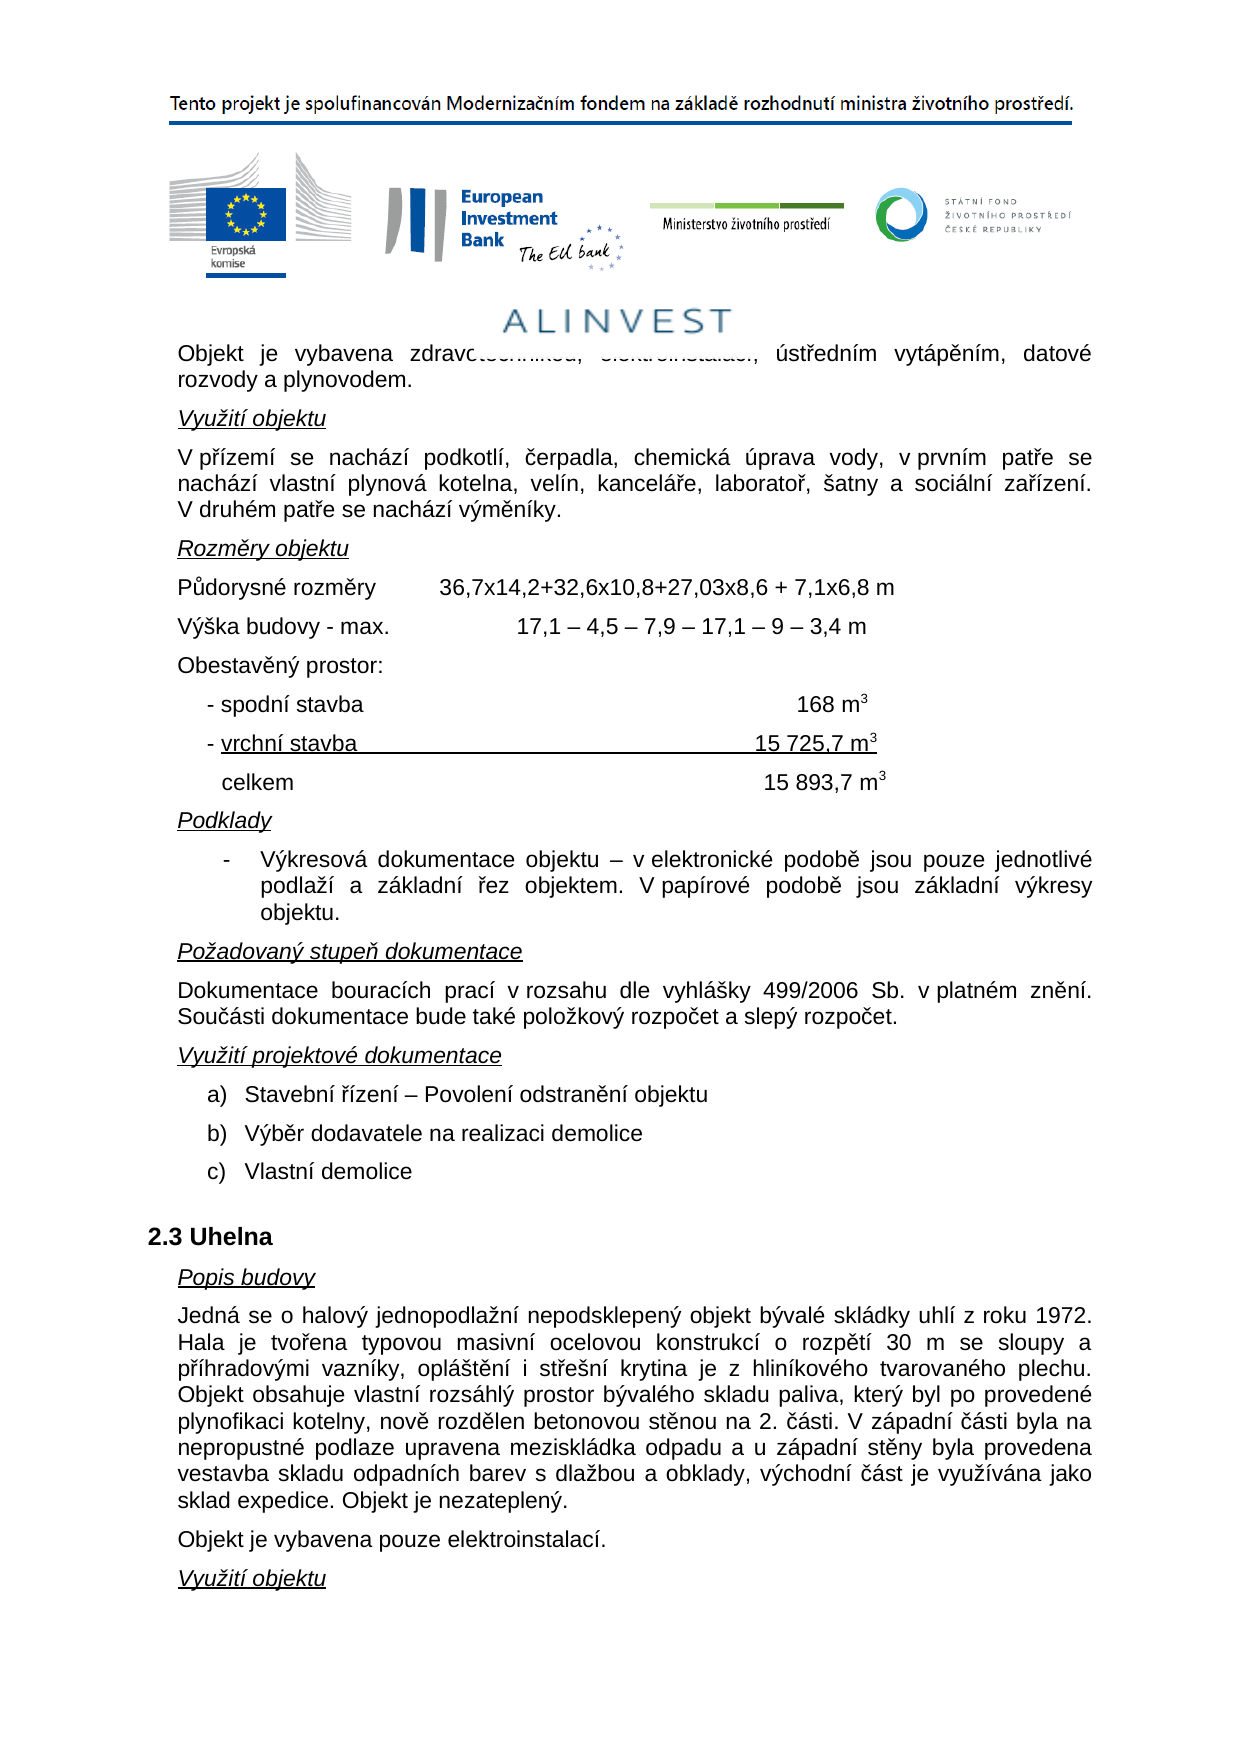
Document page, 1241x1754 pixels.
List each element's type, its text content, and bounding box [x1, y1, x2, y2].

list Výběr dodavatele na realizaci demolice [207, 1119, 1093, 1146]
list Vlastní demolice [207, 1158, 1093, 1185]
subtitle Uhelna [148, 1222, 1093, 1251]
text - spodní stavba 168 m3 [207, 691, 1093, 717]
text celkem 15 893,7 m3 [177, 768, 1093, 795]
text Podklady [177, 807, 1093, 834]
text Objekt je vybavena zdravotechnikou, elektroinstalací, ústředním vytápěním, datové rozvody a plynovodem. [177, 340, 1093, 392]
list Stavební řízení – Povolení odstranění objektu [207, 1081, 1093, 1107]
picture [147, 73, 1092, 292]
list Výkresová dokumentace objektu – v elektronické podobě jsou pouze jednotlivé podlaží a základní řez objektem. V papírové podobě jsou základní výkresy objektu. [223, 846, 1093, 925]
text Objekt je vybavena pouze elektroinstalací. [177, 1526, 1093, 1552]
text Popis budovy [177, 1263, 1093, 1290]
text Obestavěný prostor: [177, 652, 1093, 678]
text Jedná se o halový jednopodlažní nepodsklepený objekt bývalé skládky uhlí z roku 1972. Hala je tvořena typovou masivní ocelovou konstrukcí o rozpětí 30 m se sloupy a příhradovými vazníky, opláštění i střešní krytina je z hliníkového tvarovaného plechu. Objekt obsahuje vlastní rozsáhlý prostor bývalého skladu paliva, který byl po provedené plynofikaci kotelny, nově rozdělen betonovou stěnou na 2. části. V západní části byla na nepropustné podlaze upravena meziskládka odpadu a u západní stěny byla provedena vestavba skladu odpadních barev s dlažbou a obklady, východní část je využívána jako sklad expedice. Objekt je nezateplený. [177, 1302, 1093, 1513]
text Půdorysné rozměry 36,7x14,2+32,6x10,8+27,03x8,6 + 7,1x6,8 m [177, 574, 1093, 601]
text Využití objektu [177, 1564, 1093, 1591]
text Požadovaný stupeň dokumentace [177, 938, 1093, 964]
text Využití projektové dokumentace [177, 1042, 1093, 1068]
text Dokumentace bouracích prací v rozsahu dle vyhlášky 499/2006 Sb. v platném znění. Součásti dokumentace bude také položkový rozpočet a slepý rozpočet. [177, 977, 1093, 1029]
text Rozměry objektu [177, 535, 1093, 562]
text Využití objektu [177, 405, 1093, 431]
text - vrchní stavba 15 725,7 m3 [207, 729, 1093, 756]
text V přízemí se nachází podkotlí, čerpadla, chemická úprava vody, v prvním patře se nachází vlastní plynová kotelna, velín, kanceláře, laboratoř, šatny a sociální zařízení. V druhém patře se nachází výměníky. [177, 444, 1093, 523]
text Výška budovy - max. 17,1 – 4,5 – 7,9 – 17,1 – 9 – 3,4 m [177, 613, 1093, 639]
